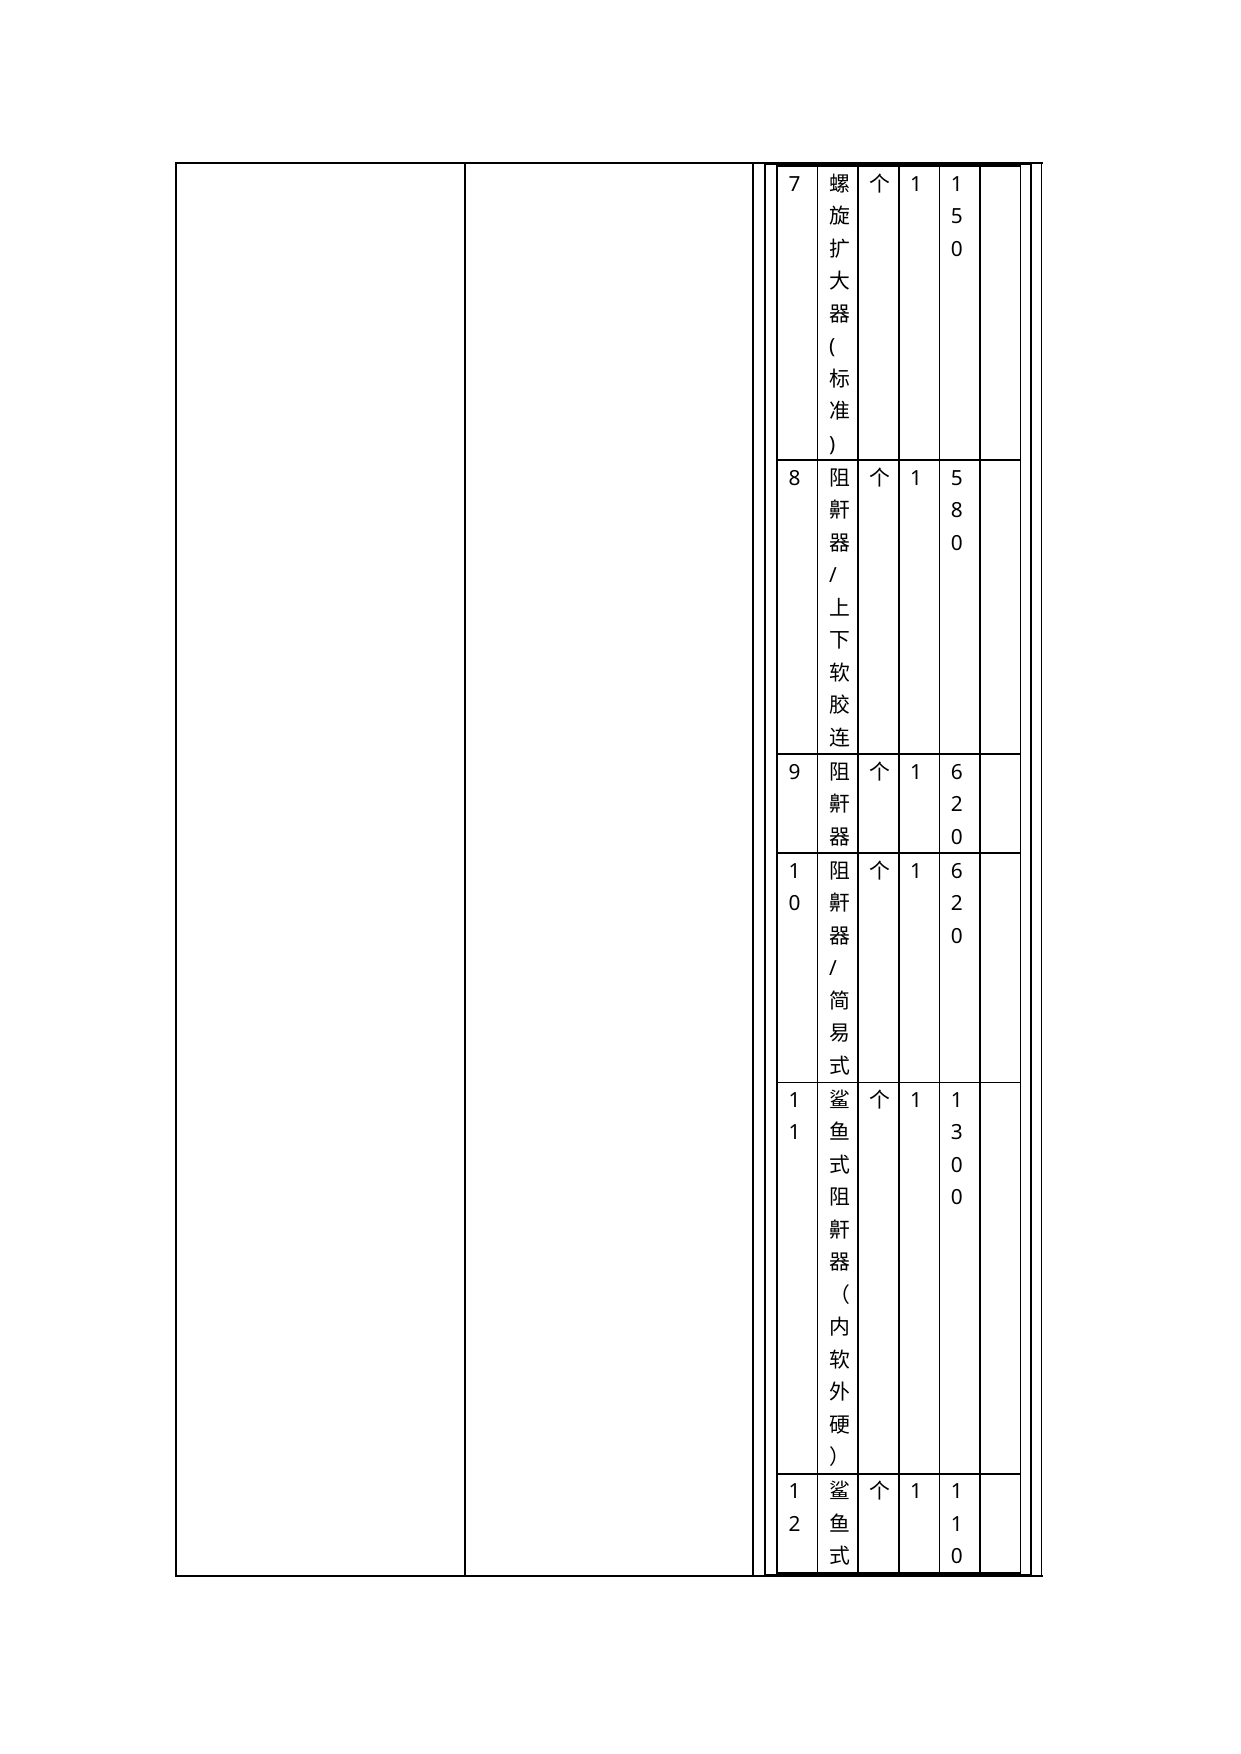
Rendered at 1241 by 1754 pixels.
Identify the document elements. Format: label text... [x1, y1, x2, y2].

table_cell [778, 167, 817, 459]
table_cell [778, 1083, 817, 1473]
table_cell [981, 1083, 1020, 1473]
table_cell [900, 755, 939, 852]
table_cell [859, 1475, 898, 1572]
table_cell [818, 167, 857, 459]
table_cell [940, 1083, 979, 1473]
table_cell [940, 167, 979, 459]
table_cell [940, 755, 979, 852]
table_cell [778, 461, 817, 753]
table_cell [900, 1475, 939, 1572]
table_cell [778, 755, 817, 852]
table_cell [1032, 164, 1041, 1575]
table_cell [859, 167, 898, 459]
table_cell 1 [177, 164, 464, 1575]
table_cell [818, 854, 857, 1082]
table_cell [981, 461, 1020, 753]
table_cell [940, 1475, 979, 1572]
table_cell [818, 461, 857, 753]
table_cell [1021, 165, 1030, 1574]
table_cell [859, 755, 898, 852]
table_cell [940, 461, 979, 753]
table_cell [981, 755, 1020, 852]
table_cell [900, 1083, 939, 1473]
table_cell [818, 1083, 857, 1473]
table_cell [466, 164, 752, 1575]
table_cell [859, 854, 898, 1082]
table_cell [818, 755, 857, 852]
table_cell [818, 1475, 857, 1572]
table_cell [766, 165, 776, 1574]
table_cell [981, 854, 1020, 1082]
table_cell [859, 1083, 898, 1473]
table_cell [900, 461, 939, 753]
table_cell [754, 164, 764, 1575]
table_cell [981, 167, 1020, 459]
table_cell [900, 167, 939, 459]
table_cell [940, 854, 979, 1082]
table_cell [859, 461, 898, 753]
table_cell [778, 854, 817, 1082]
table_cell [778, 1475, 817, 1572]
table_cell [900, 854, 939, 1082]
table_cell [981, 1475, 1020, 1572]
